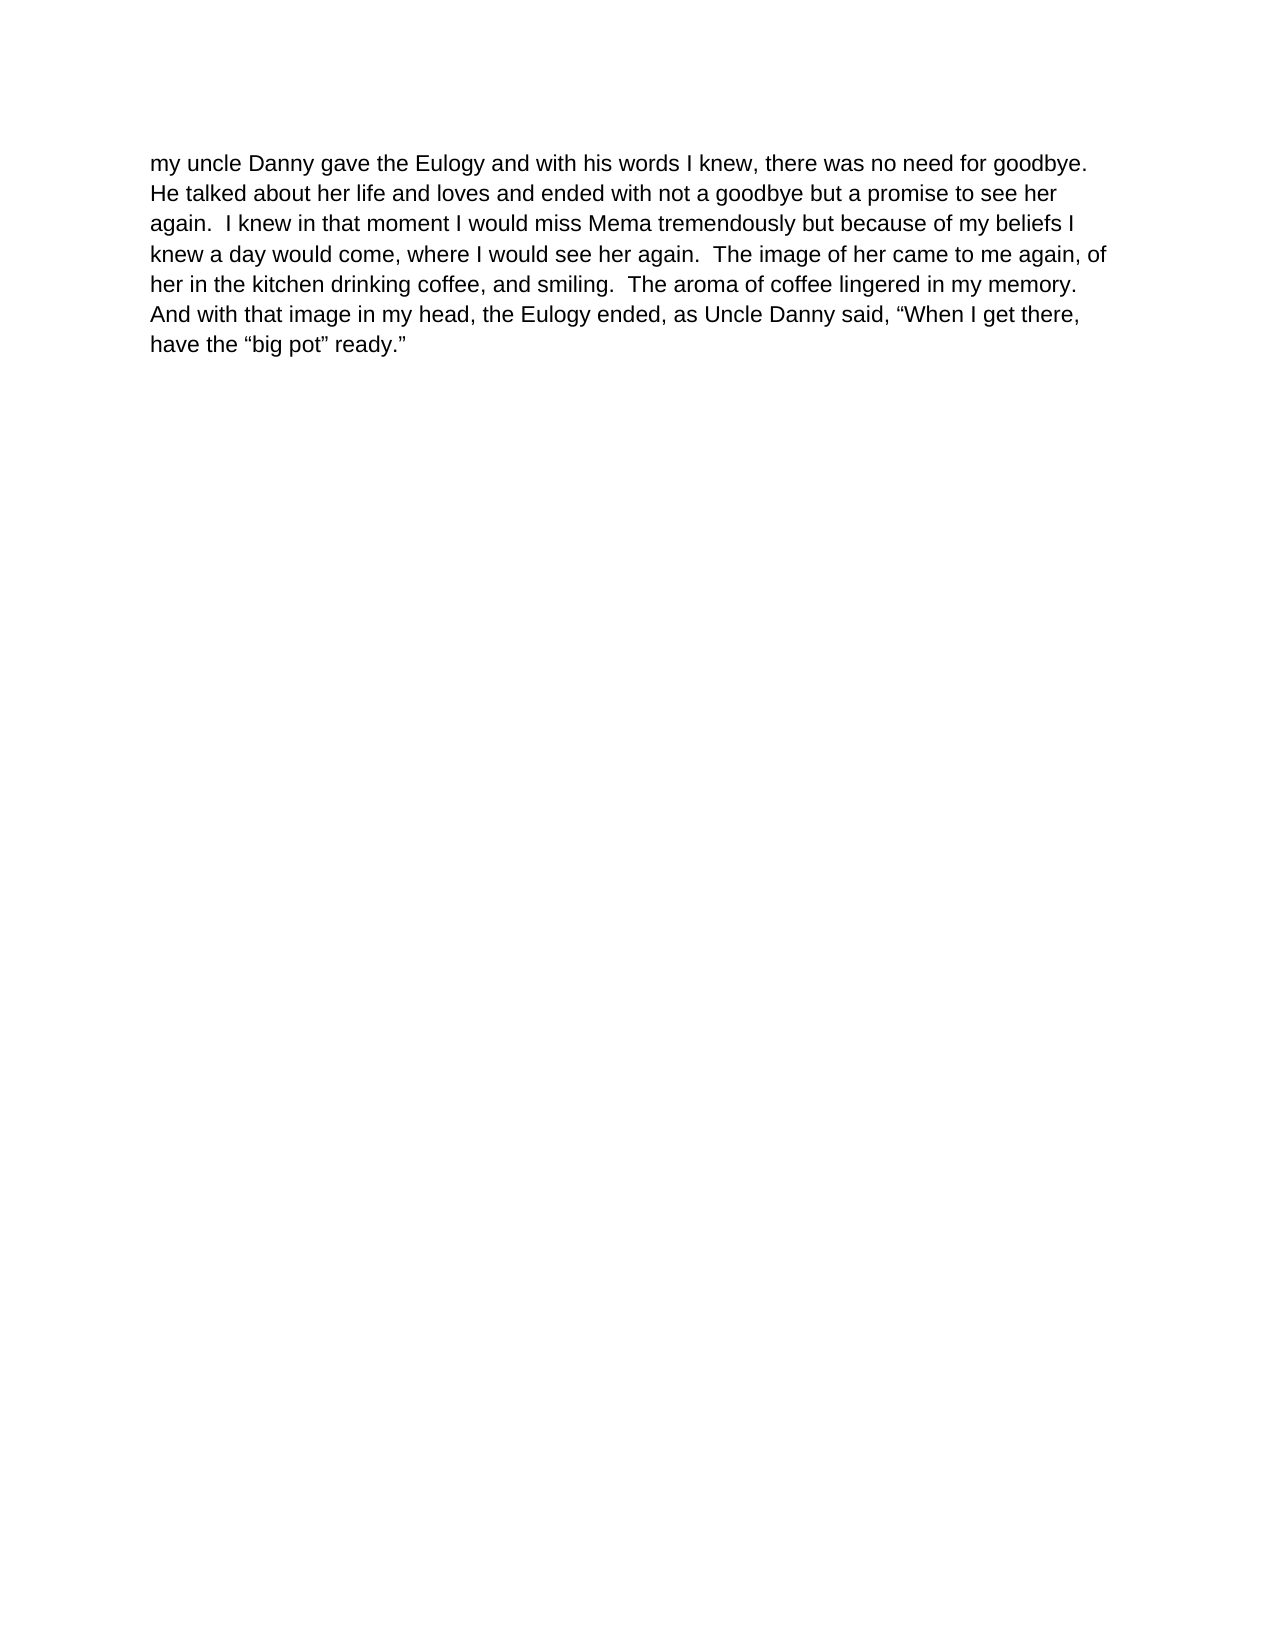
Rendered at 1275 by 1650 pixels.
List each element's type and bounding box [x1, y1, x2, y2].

text [150, 150, 1125, 358]
